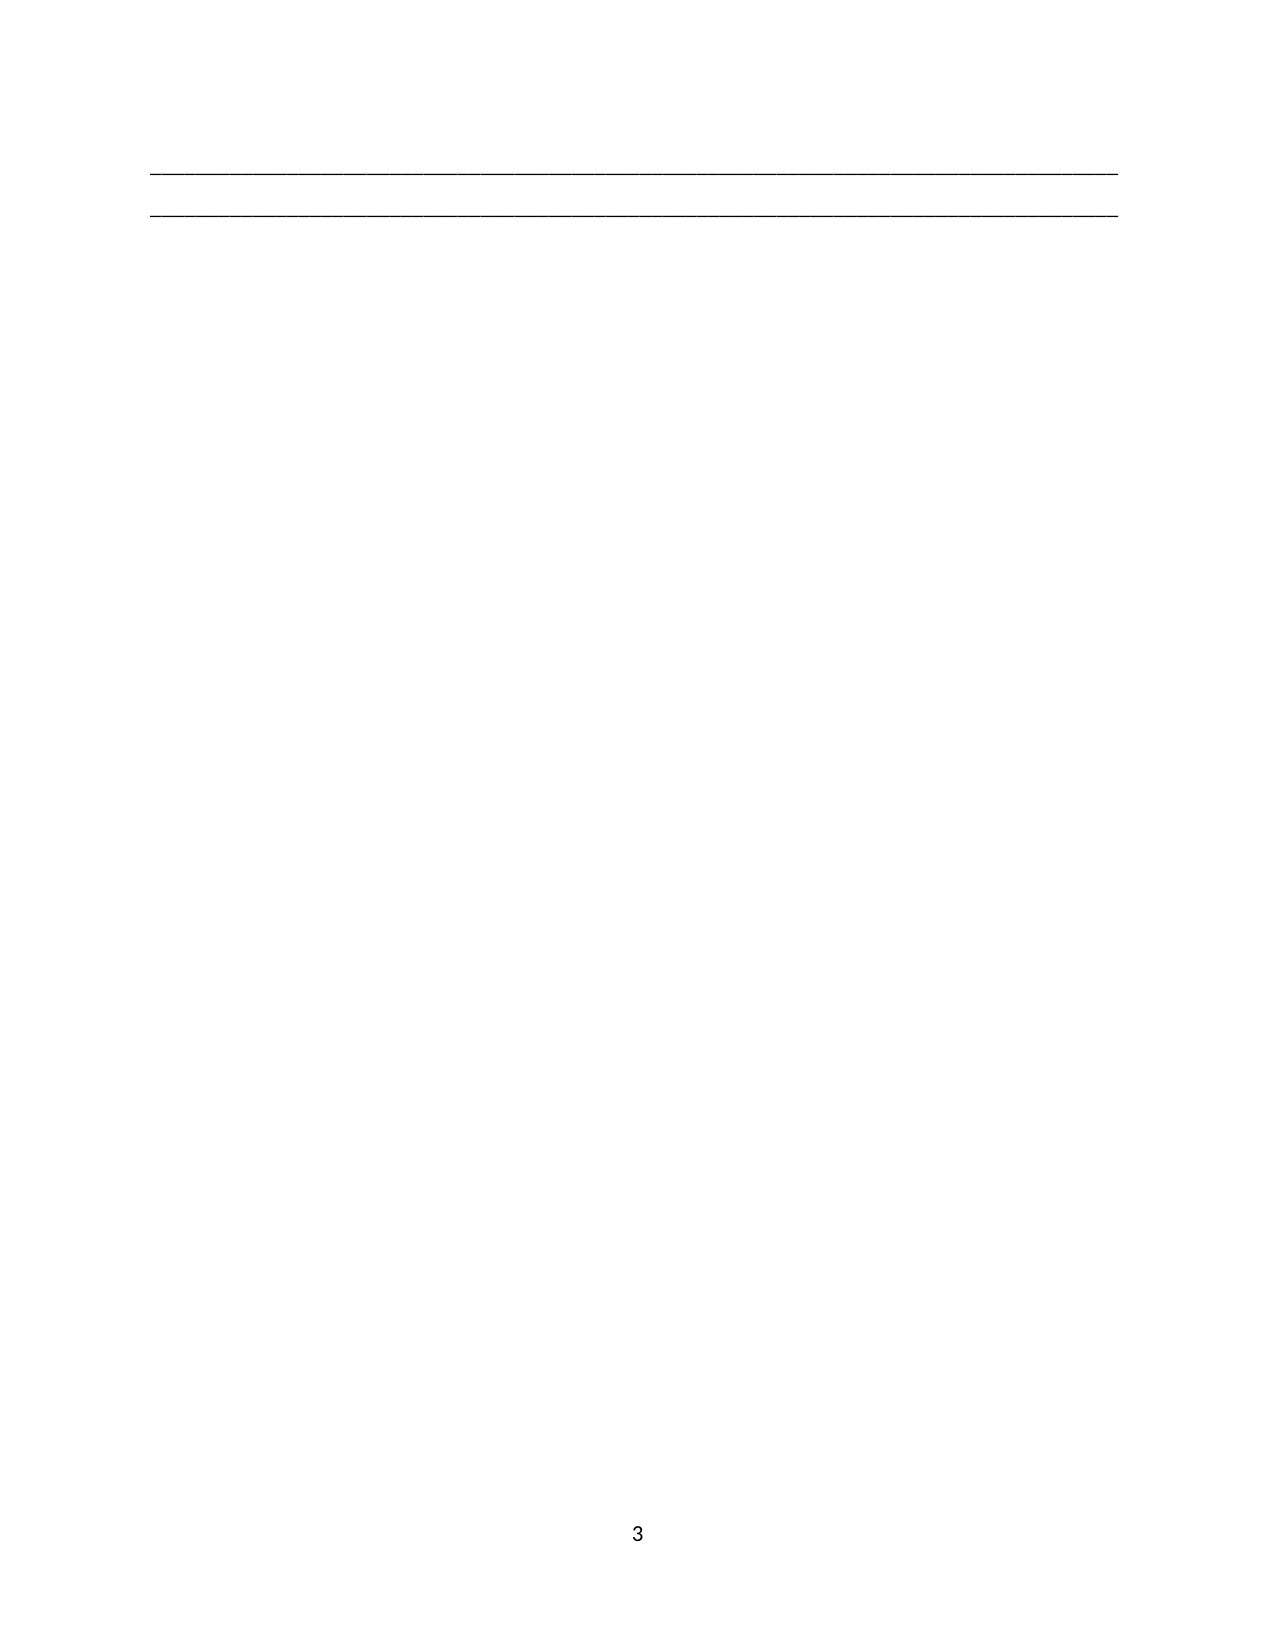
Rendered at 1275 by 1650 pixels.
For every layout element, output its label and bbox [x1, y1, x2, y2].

text [150, 150, 1125, 220]
